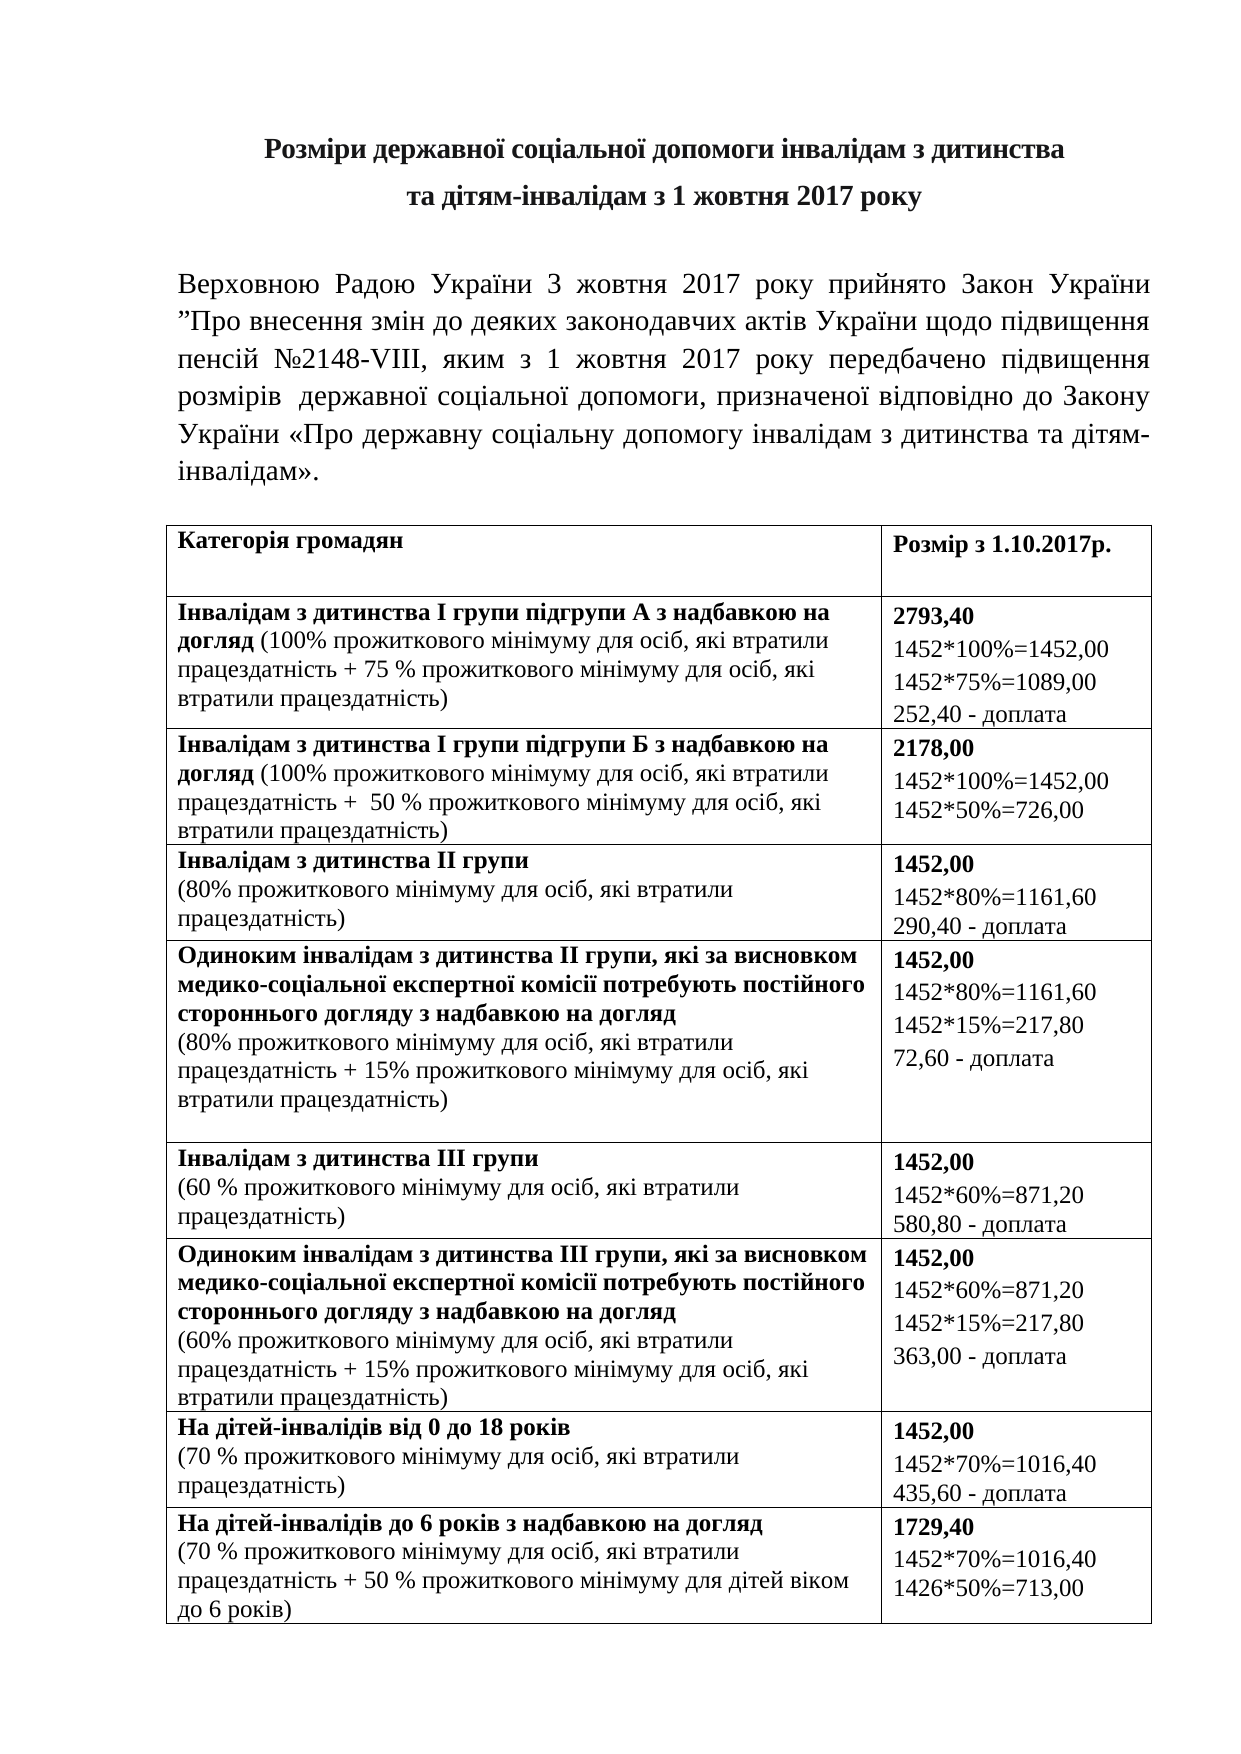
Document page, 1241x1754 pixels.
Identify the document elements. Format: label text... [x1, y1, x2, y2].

table_cell 1452,00 1452*70%=1016,40 435,60 - доплата [882, 1412, 1151, 1507]
table_cell Інвалідам з дитинства ІІІ групи (60 % прожиткового мінімуму для осіб, які втратили працездатність) [167, 1143, 881, 1238]
table_cell Інвалідам з дитинства І групи підгрупи А з надбавкою на догляд (100% прожиткового мінімуму для осіб, які втратили працездатність + 75 % прожиткового мінімуму для осіб, які втратили працездатність) [167, 597, 881, 728]
table_header Розмір з 1.10.2017р. [882, 526, 1151, 596]
text та дітям-інвалідам з 1 жовтня 2017 року [177, 165, 1152, 212]
table_cell Інвалідам з дитинства І групи підгрупи Б з надбавкою на догляд (100% прожиткового мінімуму для осіб, які втратили працездатність + 50 % прожиткового мінімуму для осіб, які втратили працездатність) [167, 729, 881, 844]
table_cell На дітей-інвалідів від 0 до 18 років (70 % прожиткового мінімуму для осіб, які втратили працездатність) [167, 1412, 881, 1507]
table_cell 2793,40 1452*100%=1452,00 1452*75%=1089,00 252,40 - доплата [882, 597, 1151, 728]
table_cell 2178,00 1452*100%=1452,00 1452*50%=726,00 [882, 729, 1151, 844]
table_cell 1452,00 1452*60%=871,20 580,80 - доплата [882, 1143, 1151, 1238]
table_cell 1452,00 1452*60%=871,20 1452*15%=217,80 363,00 - доплата [882, 1239, 1151, 1411]
table_cell Одиноким інвалідам з дитинства ІІІ групи, які за висновком медико-соціальної експертної комісії потребують постійного стороннього догляду з надбавкою на догляд (60% прожиткового мінімуму для осіб, які втратили працездатність + 15% прожиткового мінімуму для осіб, які втратили працездатність) [167, 1239, 881, 1411]
table_cell На дітей-інвалідів до 6 років з надбавкою на догляд (70 % прожиткового мінімуму для осіб, які втратили працездатність + 50 % прожиткового мінімуму для дітей віком до 6 років) [167, 1508, 881, 1623]
text Верховною Радою України 3 жовтня 2017 року прийнято Закон України ”Про внесення змін до деяких законодавчих актів України щодо підвищення пенсій №2148-VIII, яким з 1 жовтня 2017 року передбачено підвищення розмірів державної соціальної допомоги, призначеної відповідно до Закону України «Про державну соціальну допомогу інвалідам з дитинства та дітям-інвалідам». [177, 262, 1152, 487]
table_cell 1729,40 1452*70%=1016,40 1426*50%=713,00 [882, 1508, 1151, 1623]
text Розміри державної соціальної допомоги інвалідам з дитинства [177, 118, 1152, 165]
table_header Категорія громадян [167, 526, 881, 596]
table_cell Одиноким інвалідам з дитинства ІІ групи, які за висновком медико-соціальної експертної комісії потребують постійного стороннього догляду з надбавкою на догляд (80% прожиткового мінімуму для осіб, які втратили працездатність + 15% прожиткового мінімуму для осіб, які втратили працездатність) [167, 941, 881, 1142]
table_cell Інвалідам з дитинства ІІ групи (80% прожиткового мінімуму для осіб, які втратили працездатність) [167, 845, 881, 939]
table_cell 1452,00 1452*80%=1161,60 290,40 - доплата [882, 845, 1151, 939]
table_cell 1452,00 1452*80%=1161,60 1452*15%=217,80 72,60 - доплата [882, 941, 1151, 1142]
